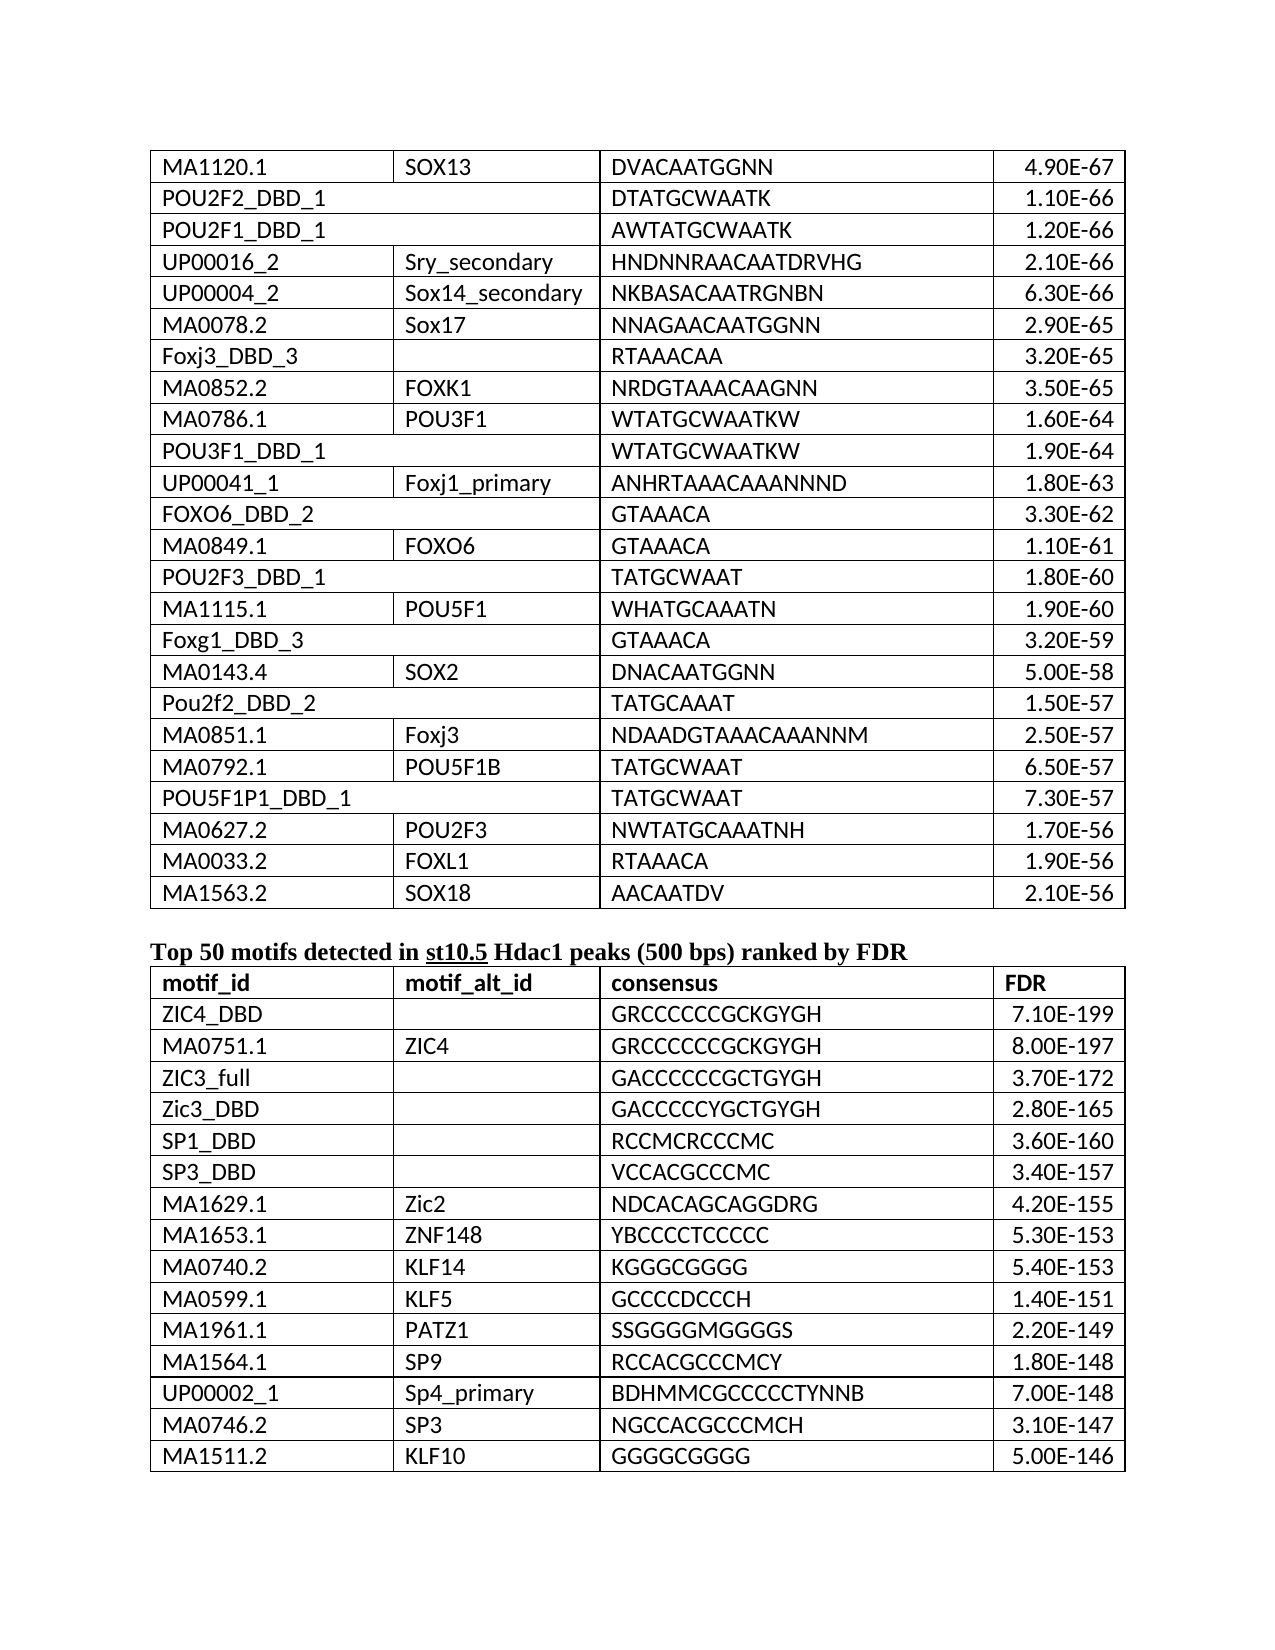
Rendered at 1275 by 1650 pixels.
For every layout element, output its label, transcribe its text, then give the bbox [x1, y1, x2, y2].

table_cell 5.00E-146 [994, 1441, 1124, 1471]
table_cell 1.60E-64 [994, 404, 1124, 434]
table_cell NKBASACAATRGNBN [601, 277, 993, 308]
table_cell GACCCCCYGCTGYGH [601, 1093, 993, 1124]
table_cell NDCACAGCAGGDRG [601, 1188, 993, 1218]
table_cell GRCCCCCCGCKGYGH [601, 999, 993, 1029]
table_cell POU2F3 [394, 814, 599, 844]
table_cell Sox14_secondary [394, 277, 599, 308]
table_cell 2.20E-149 [994, 1314, 1124, 1345]
table_cell AACAATDV [601, 877, 993, 907]
table_cell POU2F1_DBD_1 [151, 214, 599, 245]
table_cell POU5F1B [394, 751, 599, 781]
table_cell Foxg1_DBD_3 [151, 625, 599, 655]
table_cell Sox17 [394, 309, 599, 339]
table_cell POU3F1 [394, 404, 599, 434]
table_cell 3.10E-147 [994, 1409, 1124, 1439]
table_cell MA1653.1 [151, 1220, 393, 1250]
table_cell MA0033.2 [151, 845, 393, 876]
table_cell 3.20E-59 [994, 625, 1124, 655]
table_cell KGGGCGGGG [601, 1251, 993, 1282]
table_cell MA1511.2 [151, 1441, 393, 1471]
table_cell DTATGCWAATK [601, 183, 993, 213]
table_cell 7.00E-148 [994, 1378, 1124, 1408]
table_cell KLF5 [394, 1283, 599, 1313]
table_cell 2.10E-66 [994, 246, 1124, 276]
table_cell GTAAACA [601, 530, 993, 560]
table_cell RTAAACAA [601, 340, 993, 371]
table_cell SP3_DBD [151, 1156, 393, 1187]
table_cell UP00041_1 [151, 467, 393, 497]
table_cell MA0849.1 [151, 530, 393, 560]
table_cell MA0599.1 [151, 1283, 393, 1313]
table_cell 1.40E-151 [994, 1283, 1124, 1313]
table_cell MA1120.1 [151, 151, 393, 182]
table_cell 2.80E-165 [994, 1093, 1124, 1124]
table_cell 1.80E-60 [994, 561, 1124, 592]
table_cell ANHRTAAACAAANNND [601, 467, 993, 497]
table_cell MA0740.2 [151, 1251, 393, 1282]
text Top 50 motifs detected in st10.5 Hdac1 peaks (500 bps) ranked by FDR [150, 937, 1125, 966]
table_cell 1.80E-63 [994, 467, 1124, 497]
table_cell WTATGCWAATKW [601, 404, 993, 434]
table_cell FOXO6 [394, 530, 599, 560]
table_cell [394, 340, 599, 371]
table_cell NDAADGTAAACAAANNM [601, 719, 993, 750]
table_cell ZIC4 [394, 1030, 599, 1061]
table_cell Foxj3_DBD_3 [151, 340, 393, 371]
table_cell Foxj1_primary [394, 467, 599, 497]
table_cell RCCMCRCCCMC [601, 1125, 993, 1155]
table_cell SP1_DBD [151, 1125, 393, 1155]
table_cell MA0751.1 [151, 1030, 393, 1061]
table_cell 1.10E-66 [994, 183, 1124, 213]
table_cell 5.00E-58 [994, 656, 1124, 687]
table_cell 2.10E-56 [994, 877, 1124, 907]
table_cell GTAAACA [601, 625, 993, 655]
table_cell GACCCCCCGCTGYGH [601, 1062, 993, 1092]
table_cell FOXO6_DBD_2 [151, 498, 599, 529]
table_cell 6.30E-66 [994, 277, 1124, 308]
table_cell KLF14 [394, 1251, 599, 1282]
table_cell GTAAACA [601, 498, 993, 529]
table_cell HNDNNRAACAATDRVHG [601, 246, 993, 276]
table_cell 3.50E-65 [994, 372, 1124, 402]
table_cell 1.90E-60 [994, 593, 1124, 623]
table_cell SOX18 [394, 877, 599, 907]
table_cell 1.90E-56 [994, 845, 1124, 876]
table_header motif_alt_id [394, 967, 599, 998]
table_cell MA1115.1 [151, 593, 393, 623]
table_cell 3.20E-65 [994, 340, 1124, 371]
table_cell Sp4_primary [394, 1378, 599, 1408]
table_cell MA0627.2 [151, 814, 393, 844]
table_cell NGCCACGCCCMCH [601, 1409, 993, 1439]
table_cell POU2F3_DBD_1 [151, 561, 599, 592]
table_cell 7.10E-199 [994, 999, 1124, 1029]
table_cell MA0852.2 [151, 372, 393, 402]
table_cell VCCACGCCCMC [601, 1156, 993, 1187]
table_cell 5.30E-153 [994, 1220, 1124, 1250]
table_cell 2.50E-57 [994, 719, 1124, 750]
table_cell SSGGGGMGGGGS [601, 1314, 993, 1345]
table_cell TATGCWAAT [601, 561, 993, 592]
table_cell MA1961.1 [151, 1314, 393, 1345]
table_cell 8.00E-197 [994, 1030, 1124, 1061]
table_cell UP00016_2 [151, 246, 393, 276]
table_cell POU5F1P1_DBD_1 [151, 782, 599, 813]
table_cell AWTATGCWAATK [601, 214, 993, 245]
table_cell NNAGAACAATGGNN [601, 309, 993, 339]
table_header motif_id [151, 967, 393, 998]
table_cell Zic2 [394, 1188, 599, 1218]
table_cell SOX2 [394, 656, 599, 687]
table_cell 3.60E-160 [994, 1125, 1124, 1155]
table_cell 1.80E-148 [994, 1346, 1124, 1376]
table_cell 2.90E-65 [994, 309, 1124, 339]
table_cell MA0851.1 [151, 719, 393, 750]
table_cell SP3 [394, 1409, 599, 1439]
table_cell 6.50E-57 [994, 751, 1124, 781]
table_cell UP00004_2 [151, 277, 393, 308]
table_cell UP00002_1 [151, 1378, 393, 1408]
table_cell ZIC3_full [151, 1062, 393, 1092]
table_cell MA0786.1 [151, 404, 393, 434]
table_cell [394, 999, 599, 1029]
table_cell MA0143.4 [151, 656, 393, 687]
table_cell Foxj3 [394, 719, 599, 750]
table_cell WHATGCAAATN [601, 593, 993, 623]
table_cell 4.20E-155 [994, 1188, 1124, 1218]
table_cell YBCCCCTCCCCC [601, 1220, 993, 1250]
table_cell MA1563.2 [151, 877, 393, 907]
table_cell NRDGTAAACAAGNN [601, 372, 993, 402]
table_cell POU2F2_DBD_1 [151, 183, 599, 213]
table_cell BDHMMCGCCCCCTYNNB [601, 1378, 993, 1408]
table_cell MA0746.2 [151, 1409, 393, 1439]
table_cell GRCCCCCCGCKGYGH [601, 1030, 993, 1061]
table_cell MA0792.1 [151, 751, 393, 781]
table_cell TATGCWAAT [601, 751, 993, 781]
table_cell 3.70E-172 [994, 1062, 1124, 1092]
table_cell [394, 1093, 599, 1124]
table_cell TATGCAAAT [601, 688, 993, 718]
table_cell [394, 1125, 599, 1155]
table_header consensus [601, 967, 993, 998]
table_cell KLF10 [394, 1441, 599, 1471]
table_cell Sry_secondary [394, 246, 599, 276]
table_cell ZIC4_DBD [151, 999, 393, 1029]
table_cell RCCACGCCCMCY [601, 1346, 993, 1376]
table_header FDR [994, 967, 1124, 998]
table_cell POU3F1_DBD_1 [151, 435, 599, 466]
table_cell FOXL1 [394, 845, 599, 876]
table_cell WTATGCWAATKW [601, 435, 993, 466]
table_cell Pou2f2_DBD_2 [151, 688, 599, 718]
table_cell NWTATGCAAATNH [601, 814, 993, 844]
table_cell 7.30E-57 [994, 782, 1124, 813]
table_cell PATZ1 [394, 1314, 599, 1345]
table_cell SP9 [394, 1346, 599, 1376]
table_cell 1.70E-56 [994, 814, 1124, 844]
table_cell Zic3_DBD [151, 1093, 393, 1124]
table_cell GCCCCDCCCH [601, 1283, 993, 1313]
table_cell MA1564.1 [151, 1346, 393, 1376]
table_cell [394, 1062, 599, 1092]
table_cell 5.40E-153 [994, 1251, 1124, 1282]
table_cell [394, 1156, 599, 1187]
table_cell SOX13 [394, 151, 599, 182]
table_cell POU5F1 [394, 593, 599, 623]
table_cell ZNF148 [394, 1220, 599, 1250]
table_cell GGGGCGGGG [601, 1441, 993, 1471]
table_cell 1.50E-57 [994, 688, 1124, 718]
table_cell 1.10E-61 [994, 530, 1124, 560]
table_cell 1.20E-66 [994, 214, 1124, 245]
table_cell 3.40E-157 [994, 1156, 1124, 1187]
table_cell FOXK1 [394, 372, 599, 402]
table_cell RTAAACA [601, 845, 993, 876]
table_cell TATGCWAAT [601, 782, 993, 813]
table_cell DNACAATGGNN [601, 656, 993, 687]
table_cell MA1629.1 [151, 1188, 393, 1218]
table_cell 4.90E-67 [994, 151, 1124, 182]
table_cell 1.90E-64 [994, 435, 1124, 466]
table_cell DVACAATGGNN [601, 151, 993, 182]
table_cell 3.30E-62 [994, 498, 1124, 529]
table_cell MA0078.2 [151, 309, 393, 339]
